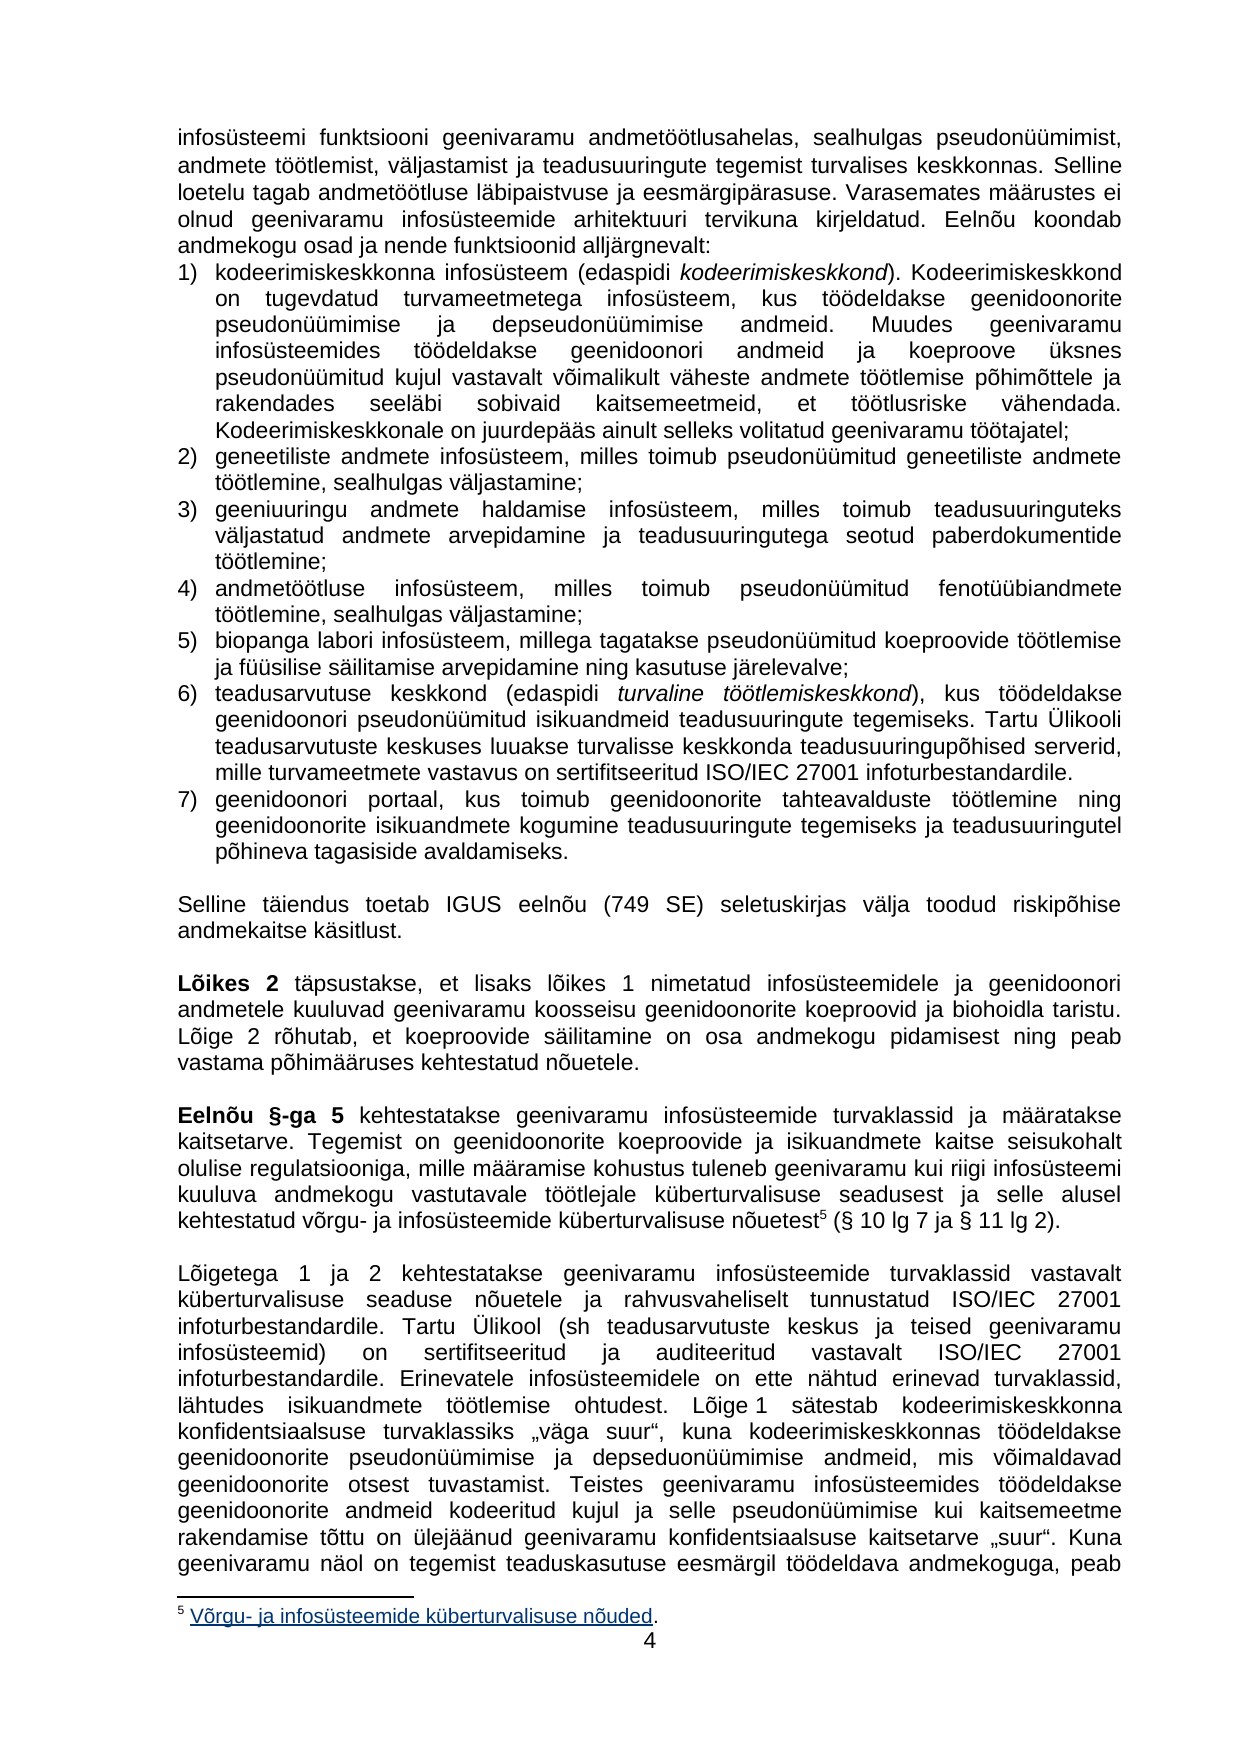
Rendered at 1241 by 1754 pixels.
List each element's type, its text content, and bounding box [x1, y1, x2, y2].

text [177, 124, 1122, 258]
text Eelnõu §-ga 5 kehtestatakse geenivaramu infosüsteemide turvaklassid ja määratakse kaitsetarve. Tegemist on geenidoonorite koeproovide ja isikuandmete kaitse seisukohalt olulise regulatsiooniga, mille määramise kohustus tuleneb geenivaramu kui riigi infosüsteemi kuuluva andmekogu vastutavale töötlejale küberturvalisuse seadusest ja selle alusel kehtestatud võrgu- ja infosüsteemide küberturvalisuse nõuetest (§ 10 lg 7 ja § 11 lg 2). [177, 1102, 1122, 1233]
list teadusarvutuse keskkond (edaspidi turvaline töötlemiskeskkond), kus töödeldakse geenidoonori pseudonüümitud isikuandmeid teadusuuringute tegemiseks. Tartu Ülikooli teadusarvutuste keskuses luuakse turvalisse keskkonda teadusuuringupõhised serverid, mille turvameetmete vastavus on sertifitseeritud ISO/IEC 27001 infoturbestandardile. [177, 680, 1122, 786]
text Lõikes 2 täpsustakse, et lisaks lõikes 1 nimetatud infosüsteemidele ja geenidoonori andmetele kuuluvad geenivaramu koosseisu geenidoonorite koeproovid ja biohoidla taristu. Lõige 2 rõhutab, et koeproovide säilitamine on osa andmekogu pidamisest ning peab vastama põhimääruses kehtestatud nõuetele. [177, 970, 1122, 1075]
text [177, 1260, 1122, 1576]
text Selline täiendus toetab IGUS eelnõu (749 SE) seletuskirjas välja toodud riskipõhise andmekaitse käsitlust. [177, 891, 1122, 944]
list geenidoonori portaal, kus toimub geenidoonorite tahteavalduste töötlemine ning geenidoonorite isikuandmete kogumine teadusuuringute tegemiseks ja teadusuuringutel põhineva tagasiside avaldamiseks. [177, 786, 1122, 864]
list geeniuuringu andmete haldamise infosüsteem, milles toimub teadusuuringuteks väljastatud andmete arvepidamine ja teadusuuringutega seotud paberdokumentide töötlemine; [177, 496, 1122, 575]
list geneetiliste andmete infosüsteem, milles toimub pseudonüümitud geneetiliste andmete töötlemine, sealhulgas väljastamine; [177, 443, 1122, 496]
list kodeerimiskeskkonna infosüsteem (edaspidi kodeerimiskeskkond). Kodeerimiskeskkond on tugevdatud turvameetmetega infosüsteem, kus töödeldakse geenidoonorite pseudonüümimise ja depseudonüümimise andmeid. Muudes geenivaramu infosüsteemides töödeldakse geenidoonori andmeid ja koeproove üksnes pseudonüümitud kujul vastavalt võimalikult väheste andmete töötlemise põhimõttele ja rakendades seeläbi sobivaid kaitsemeetmeid, et töötlusriske vähendada. Kodeerimiskeskkonale on juurdepääs ainult selleks volitatud geenivaramu töötajatel; [177, 258, 1122, 443]
list andmetöötluse infosüsteem, milles toimub pseudonüümitud fenotüübiandmete töötlemine, sealhulgas väljastamine; [177, 575, 1122, 627]
list biopanga labori infosüsteem, millega tagatakse pseudonüümitud koeproovide töötlemise ja füüsilise säilitamise arvepidamine ning kasutuse järelevalve; [177, 627, 1122, 680]
